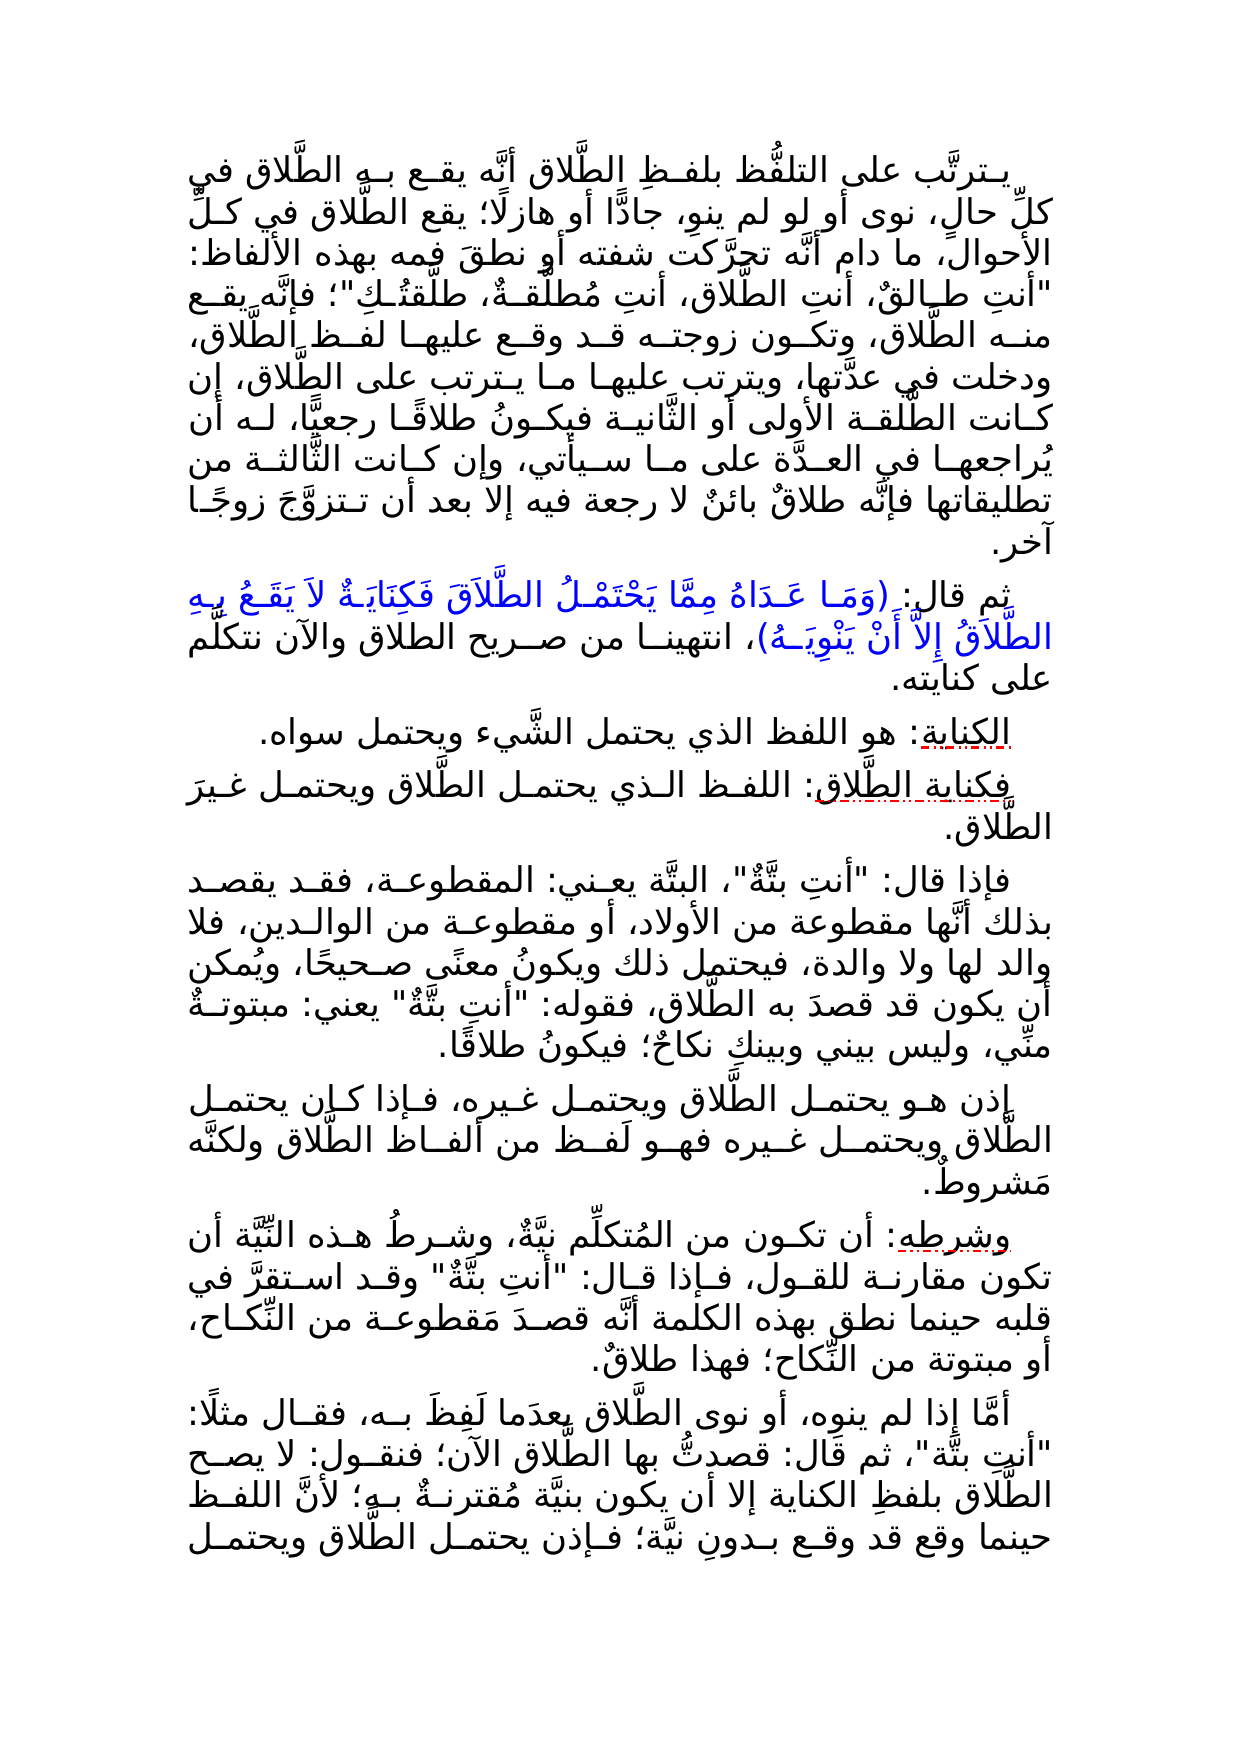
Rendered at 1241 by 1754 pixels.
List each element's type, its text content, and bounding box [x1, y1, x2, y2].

text فإذا قال: "أنتِ بتَّةٌ"، البتَّة يعني: المقطوعة، فقد يقصد بذلك أنَّها مقطوعة من الأولاد، أو مقطوعة من الوالدين، فلا والد لها ولا والدة، فيحتمل ذلك ويكونُ معنًى صحيحًا، ويُمكن أن يكون قد قصدَ به الطَّلاق، فقوله: "أنتِ بتَّةٌ" يعني: مبتوتةٌ منِّي، وليس بيني وبينكِ نكاحٌ؛ فيكونُ طلاقًا. [187, 860, 1053, 1066]
text يترتَّب على التلفُّظ بلفظِ الطَّلاق أنَّه يقع به الطَّلاق في كلِّ حالٍ، نوى أو لو لم ينوِ، جادًّا أو هازلًا؛ يقع الطَّلاق في كلِّ الأحوال، ما دام أنَّه تحرَّكت شفته أو نطقَ فمه بهذه الألفاظ: "أنتِ طالقٌ، أنتِ الطَّلاق، أنتِ مُطلَّقةٌ، طلَّقتُكِ"؛ فإنَّه يقع منه الطَّلاق، وتكون زوجته قد وقع عليها لفظ الطَّلاق، ودخلت في عدَّتها، ويترتب عليها ما يترتب على الطَّلاق، إن كانت الطَّلقة الأولى أو الثَّانية فيكونُ طلاقًا رجعيًّا، له أن يُراجعها في العدَّة على ما سيأتي، وإن كانت الثَّالثة من تطليقاتها فإنَّه طلاقٌ بائنٌ لا رجعة فيه إلا بعد أن تتزوَّجَ زوجًا آخر. [187, 150, 1053, 562]
text إذن هو يحتمل الطَّلاق ويحتمل غيره، فإذا كان يحتمل الطَّلاق ويحتمل غيره فهو لَفظ من ألفاظ الطَّلاق ولكنَّه مَشروطٌ. [187, 1079, 1053, 1202]
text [187, 1392, 1053, 1557]
text فكناية الطَّلاق: اللفظ الذي يحتمل الطَّلاق ويحتمل غيرَ الطَّلاق. [187, 765, 1053, 847]
text ثم قال: (وَمَا عَدَاهُ مِمَّا يَحْتَمْلُ الطَّلاَقَ فَكِنَايَةٌ لاَ يَقَعُ بِهِ الطَّلاَقُ إِلاَّ أَنْ يَنْوِيَهُ)، انتهينا من صريح الطلاق والآن نتكلَّم على كنايته. [187, 575, 1053, 699]
text وشرطه: أن تكون من المُتكلِّم نيَّةٌ، وشرطُ هذه النِّيَّة أن تكون مقارنة للقول، فإذا قال: "أنتِ بتَّةٌ" وقد استقرَّ في قلبه حينما نطق بهذه الكلمة أنَّه قصدَ مَقطوعة من النِّكاح، أو مبتوتة من النِّكاح؛ فهذا طلاقٌ. [187, 1215, 1053, 1380]
text الكناية: هو اللفظ الذي يحتمل الشَّيء ويحتمل سواه. [187, 711, 1053, 752]
